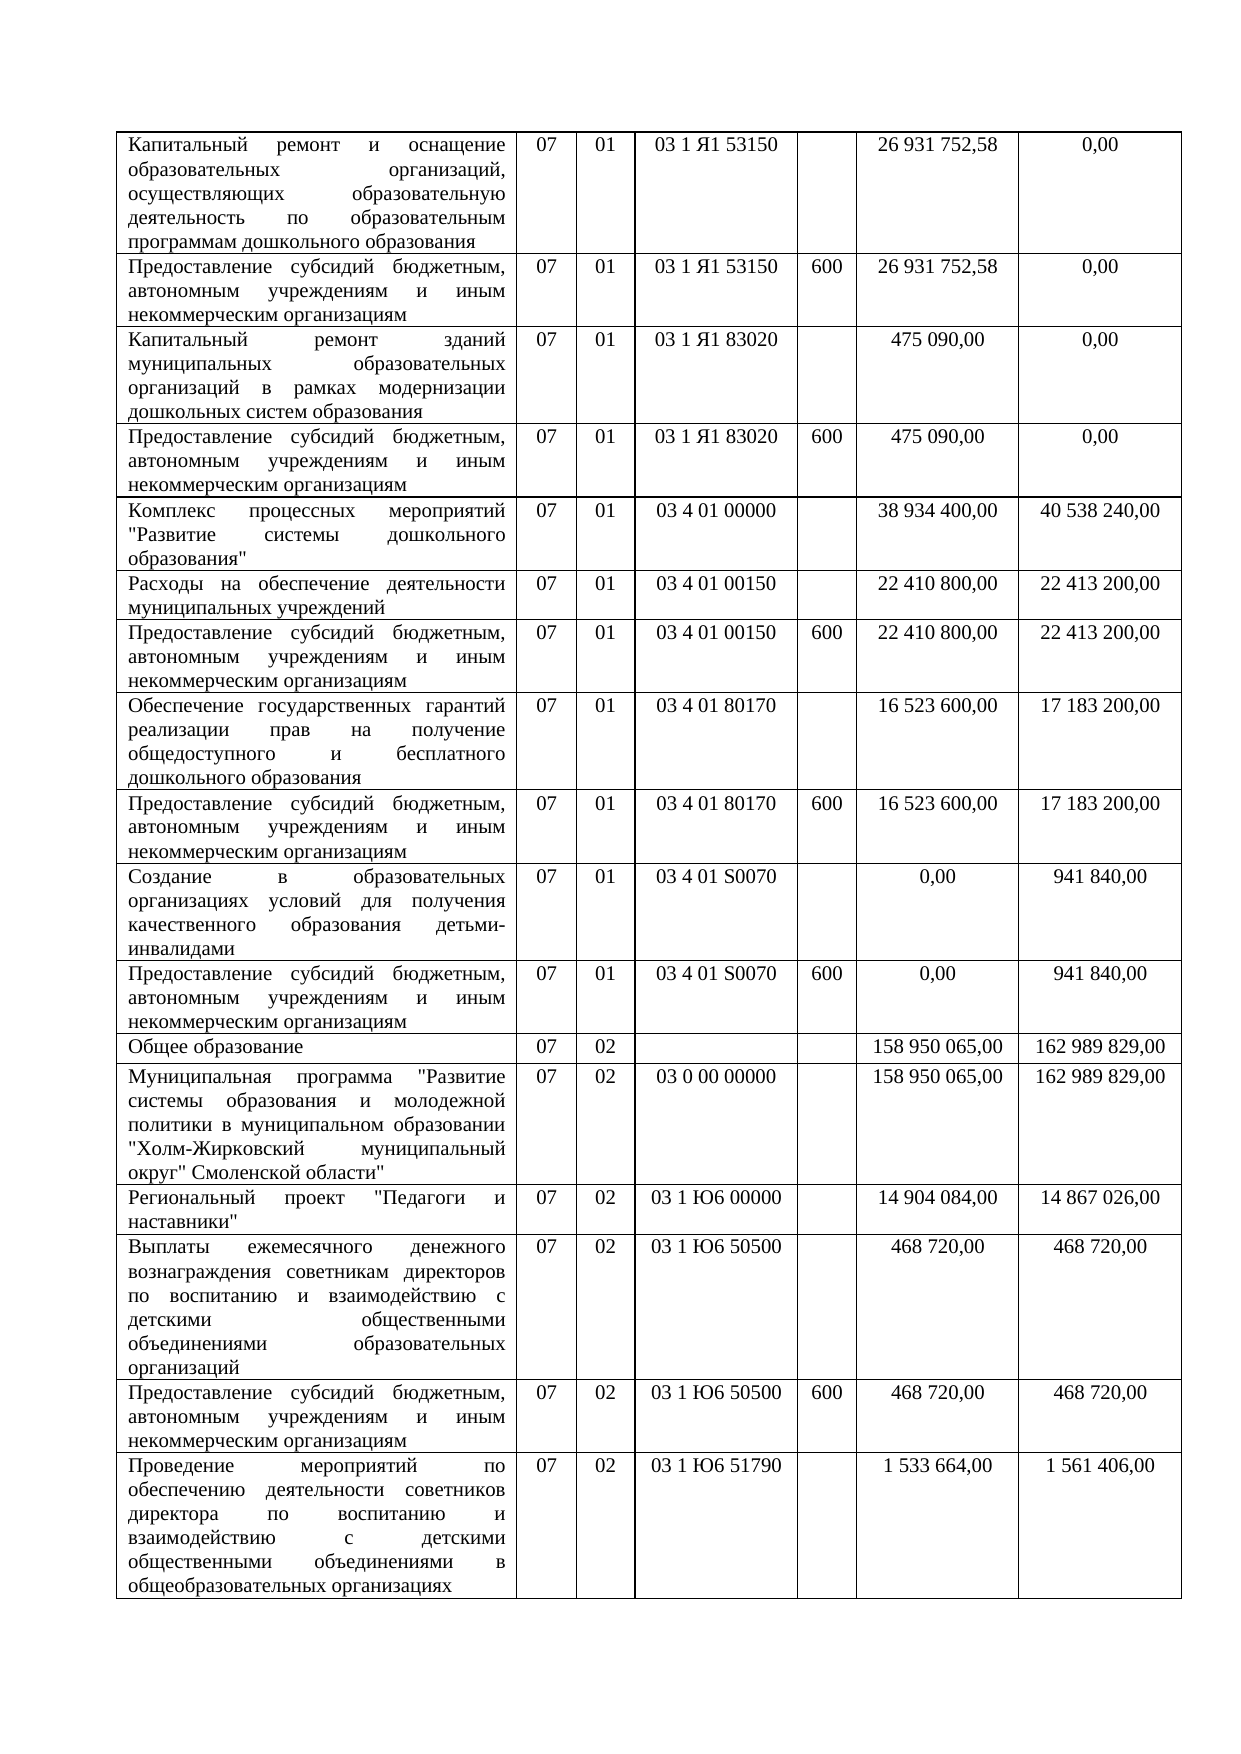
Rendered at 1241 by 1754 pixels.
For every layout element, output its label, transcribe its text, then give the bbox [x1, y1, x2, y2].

table_cell 22 410 800,00 [857, 571, 1018, 619]
table_cell 26 931 752,58 [857, 254, 1018, 326]
table_cell 01 [577, 424, 634, 496]
table_cell 03 1 Ю6 50500 [636, 1235, 797, 1379]
table_cell 158 950 065,00 [857, 1064, 1018, 1184]
table_cell 03 4 01 00000 [636, 498, 797, 570]
table_cell 1 561 406,00 [1019, 1453, 1181, 1597]
table_cell 01 [577, 571, 634, 619]
table_cell 01 [577, 961, 634, 1033]
table_cell 22 413 200,00 [1019, 571, 1181, 619]
table_cell 17 183 200,00 [1019, 790, 1181, 863]
table_cell Cоздание в образовательных организациях условий для получения качественного образования детьми-инвалидами [117, 864, 516, 960]
table_cell 02 [577, 1380, 634, 1452]
table_cell 07 [517, 620, 576, 692]
table_cell 600 [798, 424, 856, 496]
table_cell 01 [577, 498, 634, 570]
table_cell [798, 133, 856, 253]
table_cell 475 090,00 [857, 424, 1018, 496]
table_cell 0,00 [1019, 327, 1181, 423]
table_cell [798, 327, 856, 423]
table_cell [798, 864, 856, 960]
table_cell 03 4 01 S0070 [636, 864, 797, 960]
table_cell [798, 1453, 856, 1597]
table_cell Предоставление субсидий бюджетным, автономным учреждениям и иным некоммерческим организациям [117, 961, 516, 1033]
table_cell Обеспечение государственных гарантий реализации прав на получение общедоступного и бесплатного дошкольного образования [117, 693, 516, 789]
table_cell 07 [517, 1034, 576, 1063]
table_cell Проведение мероприятий по обеспечению деятельности советников директора по воспитанию и взаимодействию с детскими общественными объединениями в общеобразовательных организациях [117, 1453, 516, 1597]
table_cell 16 523 600,00 [857, 693, 1018, 789]
table_cell 01 [577, 133, 634, 253]
table_cell 07 [517, 961, 576, 1033]
table_cell 07 [517, 790, 576, 863]
table_cell Предоставление субсидий бюджетным, автономным учреждениям и иным некоммерческим организациям [117, 790, 516, 863]
table_cell [798, 1185, 856, 1233]
table_cell 158 950 065,00 [857, 1034, 1018, 1063]
table_cell 02 [577, 1064, 634, 1184]
table_cell 07 [517, 1380, 576, 1452]
table_cell 22 410 800,00 [857, 620, 1018, 692]
table_cell 07 [517, 693, 576, 789]
table_cell 468 720,00 [857, 1235, 1018, 1379]
table_cell 1 533 664,00 [857, 1453, 1018, 1597]
table_cell 03 1 Я1 53150 [636, 254, 797, 326]
table_cell 07 [517, 571, 576, 619]
table_cell 07 [517, 133, 576, 253]
table_cell 03 1 Я1 83020 [636, 424, 797, 496]
table_cell 14 867 026,00 [1019, 1185, 1181, 1233]
table_cell Капитальный ремонт и оснащение образовательных организаций, осуществляющих образовательную деятельность по образовательным программам дошкольного образования [117, 133, 516, 253]
table_cell 468 720,00 [1019, 1380, 1181, 1452]
table_cell 26 931 752,58 [857, 133, 1018, 253]
table_cell 01 [577, 693, 634, 789]
table_cell 941 840,00 [1019, 864, 1181, 960]
table_cell Региональный проект "Педагоги и наставники" [117, 1185, 516, 1233]
table_cell 07 [517, 1235, 576, 1379]
table_cell 162 989 829,00 [1019, 1034, 1181, 1063]
table_cell 941 840,00 [1019, 961, 1181, 1033]
table_cell 01 [577, 790, 634, 863]
table_cell 02 [577, 1185, 634, 1233]
table_cell 02 [577, 1235, 634, 1379]
table_cell 07 [517, 498, 576, 570]
table_cell 600 [798, 961, 856, 1033]
table_cell Расходы на обеспечение деятельности муниципальных учреждений [117, 571, 516, 619]
table_cell 03 1 Ю6 50500 [636, 1380, 797, 1452]
table_cell 03 4 01 80170 [636, 790, 797, 863]
table_cell 600 [798, 790, 856, 863]
table_cell 07 [517, 1064, 576, 1184]
table_cell 0,00 [857, 864, 1018, 960]
table_cell Капитальный ремонт зданий муниципальных образовательных организаций в рамках модернизации дошкольных систем образования [117, 327, 516, 423]
table_cell 03 4 01 S0070 [636, 961, 797, 1033]
table_cell 600 [798, 620, 856, 692]
table_cell 468 720,00 [1019, 1235, 1181, 1379]
table_cell Выплаты ежемесячного денежного вознаграждения советникам директоров по воспитанию и взаимодействию с детскими общественными объединениями образовательных организаций [117, 1235, 516, 1379]
table_cell [798, 1235, 856, 1379]
table_cell Предоставление субсидий бюджетным, автономным учреждениям и иным некоммерческим организациям [117, 620, 516, 692]
table_cell 38 934 400,00 [857, 498, 1018, 570]
table_cell 468 720,00 [857, 1380, 1018, 1452]
table_cell 02 [577, 1453, 634, 1597]
table_cell 14 904 084,00 [857, 1185, 1018, 1233]
table_cell 03 1 Я1 83020 [636, 327, 797, 423]
table_cell Предоставление субсидий бюджетным, автономным учреждениям и иным некоммерческим организациям [117, 424, 516, 496]
table_cell 03 1 Ю6 00000 [636, 1185, 797, 1233]
table_cell 22 413 200,00 [1019, 620, 1181, 692]
table_cell 600 [798, 254, 856, 326]
table_cell Предоставление субсидий бюджетным, автономным учреждениям и иным некоммерческим организациям [117, 1380, 516, 1452]
table_cell Комплекс процессных мероприятий "Развитие системы дошкольного образования" [117, 498, 516, 570]
table_cell 0,00 [857, 961, 1018, 1033]
table_cell 0,00 [1019, 254, 1181, 326]
table_cell 03 1 Я1 53150 [636, 133, 797, 253]
table_cell 01 [577, 864, 634, 960]
table_cell 03 0 00 00000 [636, 1064, 797, 1184]
table_cell [798, 1064, 856, 1184]
table_cell 07 [517, 254, 576, 326]
table_cell 07 [517, 1185, 576, 1233]
table_cell 16 523 600,00 [857, 790, 1018, 863]
table_cell Муниципальная программа "Развитие системы образования и молодежной политики в муниципальном образовании "Холм-Жирковский муниципальный округ" Смоленской области" [117, 1064, 516, 1184]
table_cell 03 4 01 80170 [636, 693, 797, 789]
table_cell 07 [517, 424, 576, 496]
table_cell 40 538 240,00 [1019, 498, 1181, 570]
table_cell 02 [577, 1034, 634, 1063]
table_cell [798, 571, 856, 619]
table_cell [798, 498, 856, 570]
table_cell Общее образование [117, 1034, 516, 1063]
table_cell 07 [517, 864, 576, 960]
table_cell [798, 693, 856, 789]
table_cell 07 [517, 1453, 576, 1597]
table_cell 475 090,00 [857, 327, 1018, 423]
table_cell 01 [577, 620, 634, 692]
table_cell 01 [577, 327, 634, 423]
table_cell [798, 1034, 856, 1063]
table_cell 03 4 01 00150 [636, 620, 797, 692]
table_cell 600 [798, 1380, 856, 1452]
table_cell 0,00 [1019, 424, 1181, 496]
table_cell 03 4 01 00150 [636, 571, 797, 619]
table_cell 162 989 829,00 [1019, 1064, 1181, 1184]
table_cell 17 183 200,00 [1019, 693, 1181, 789]
table_cell Предоставление субсидий бюджетным, автономным учреждениям и иным некоммерческим организациям [117, 254, 516, 326]
table_cell [636, 1034, 797, 1063]
table_cell 0,00 [1019, 133, 1181, 253]
table_cell 03 1 Ю6 51790 [636, 1453, 797, 1597]
table_cell 01 [577, 254, 634, 326]
table_cell 07 [517, 327, 576, 423]
